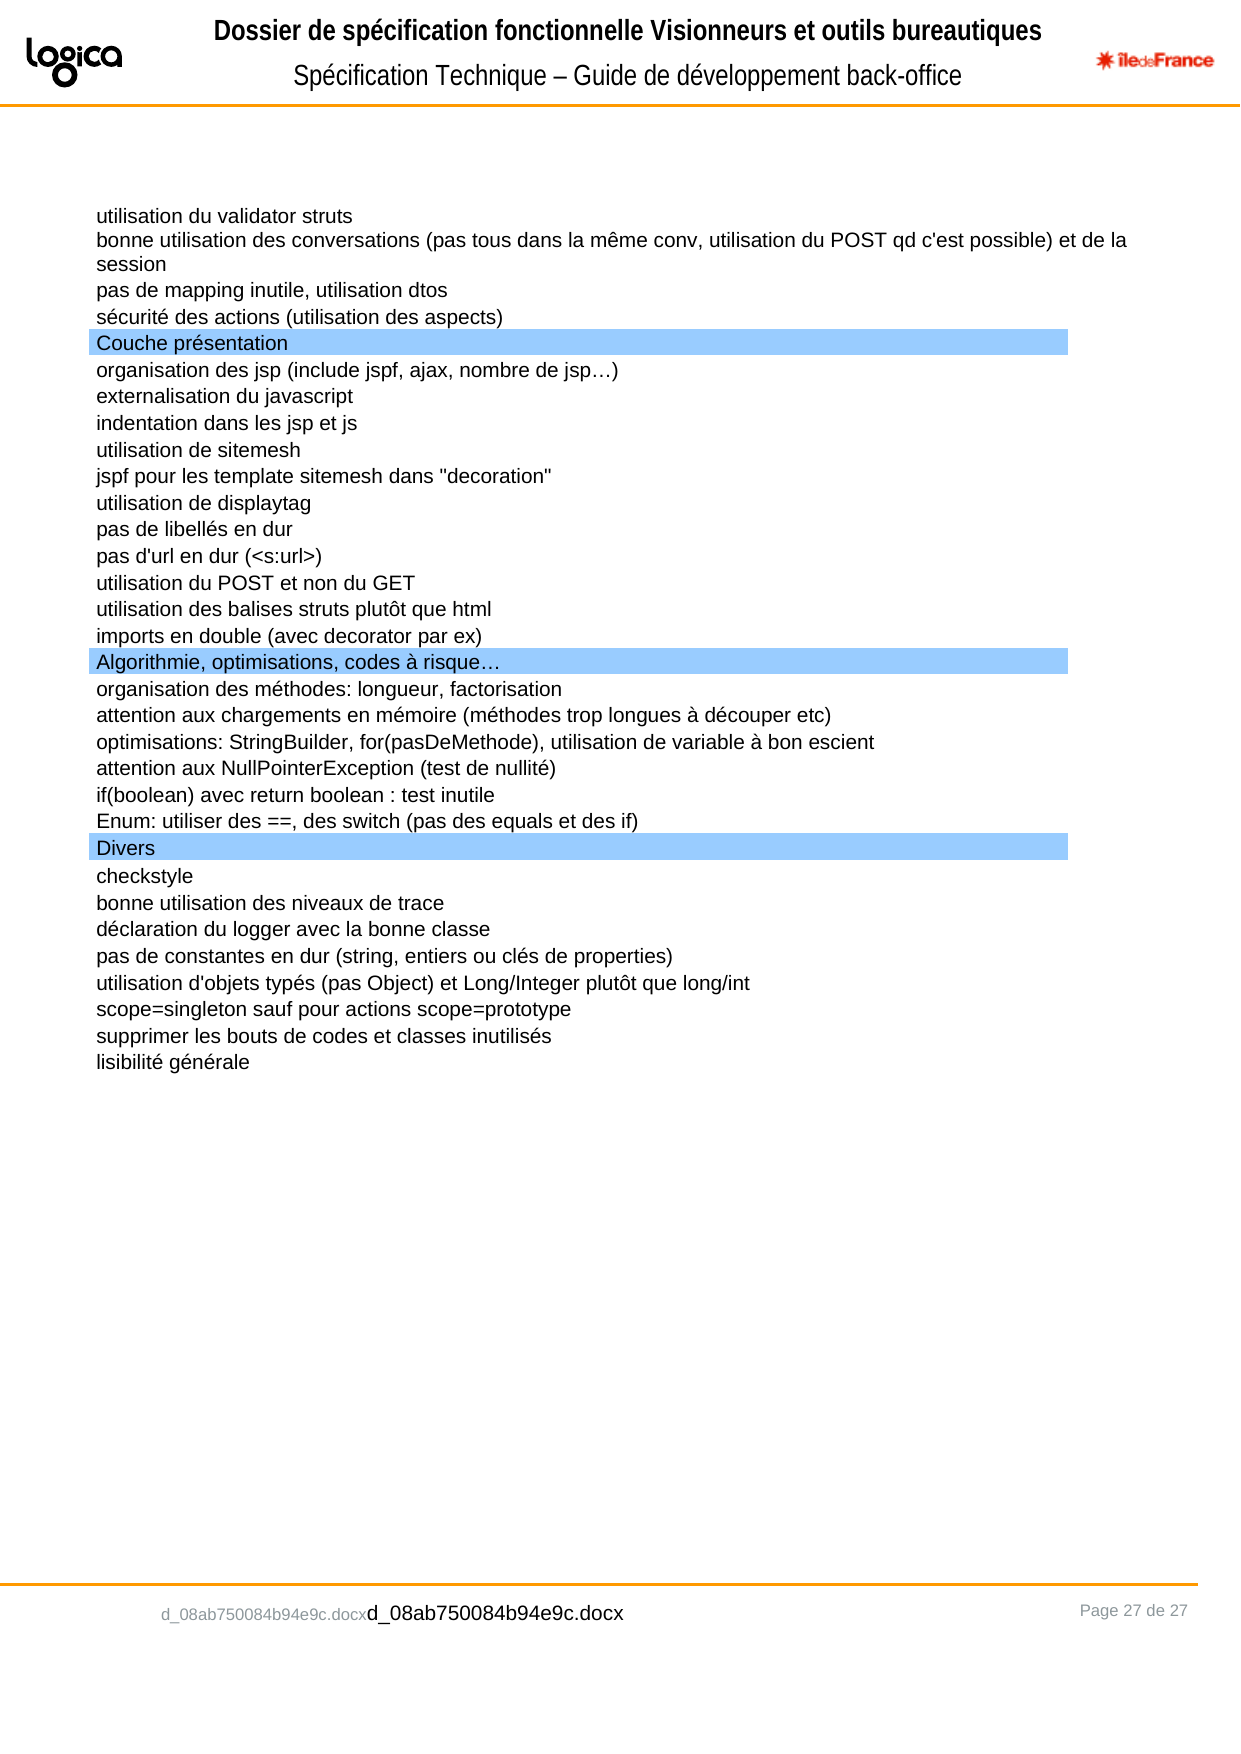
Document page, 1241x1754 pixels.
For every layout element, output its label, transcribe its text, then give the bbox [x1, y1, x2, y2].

table_cell utilisation de sitemesh [89, 435, 1068, 461]
table_cell jspf pour les template sitemesh dans "decoration" [89, 461, 1068, 488]
table_cell organisation des jsp (include jspf, ajax, nombre de jsp…) [89, 355, 1068, 382]
table_cell attention aux NullPointerException (test de nullité) [89, 754, 1068, 780]
picture [1087, 40, 1224, 80]
table_cell utilisation d'objets typés (pas Object) et Long/Integer plutôt que long/int [89, 968, 1068, 994]
table_cell Couche présentation [89, 329, 1068, 355]
table_cell externalisation du javascript [89, 382, 1068, 408]
table_cell bonne utilisation des conversations (pas tous dans la même conv, utilisation du POST qd c'est possible) et de la session [89, 228, 1068, 276]
table_cell utilisation du POST et non du GET [89, 568, 1068, 594]
table_cell supprimer les bouts de codes et classes inutilisés [89, 1021, 1068, 1047]
table_cell utilisation des balises struts plutôt que html [89, 594, 1068, 621]
table_cell Algorithmie, optimisations, codes à risque… [89, 648, 1068, 674]
table_cell pas d'url en dur (<s:url>) [89, 541, 1068, 568]
table_cell attention aux chargements en mémoire (méthodes trop longues à découper etc) [89, 701, 1068, 727]
table_cell pas de mapping inutile, utilisation dtos [89, 276, 1068, 302]
table_cell indentation dans les jsp et js [89, 408, 1068, 435]
table_cell pas de libellés en dur [89, 515, 1068, 541]
table_cell if(boolean) avec return boolean : test inutile [89, 780, 1068, 807]
table_cell organisation des méthodes: longueur, factorisation [89, 674, 1068, 701]
table_cell imports en double (avec decorator par ex) [89, 621, 1068, 647]
table_cell scope=singleton sauf pour actions scope=prototype [89, 994, 1068, 1021]
table_cell optimisations: StringBuilder, for(pasDeMethode), utilisation de variable à bon escient [89, 727, 1068, 754]
table_cell utilisation du validator struts [89, 201, 1068, 228]
table_cell bonne utilisation des niveaux de trace [89, 888, 1068, 914]
table_cell déclaration du logger avec la bonne classe [89, 915, 1068, 941]
table_cell lisibilité générale [89, 1048, 1068, 1074]
table_cell sécurité des actions (utilisation des aspects) [89, 302, 1068, 329]
table_cell pas de constantes en dur (string, entiers ou clés de properties) [89, 941, 1068, 968]
table_cell utilisation de displaytag [89, 488, 1068, 514]
table_cell checkstyle [89, 860, 1068, 888]
table_cell Divers [89, 833, 1068, 860]
table_cell Enum: utiliser des ==, des switch (pas des equals et des if) [89, 807, 1068, 833]
